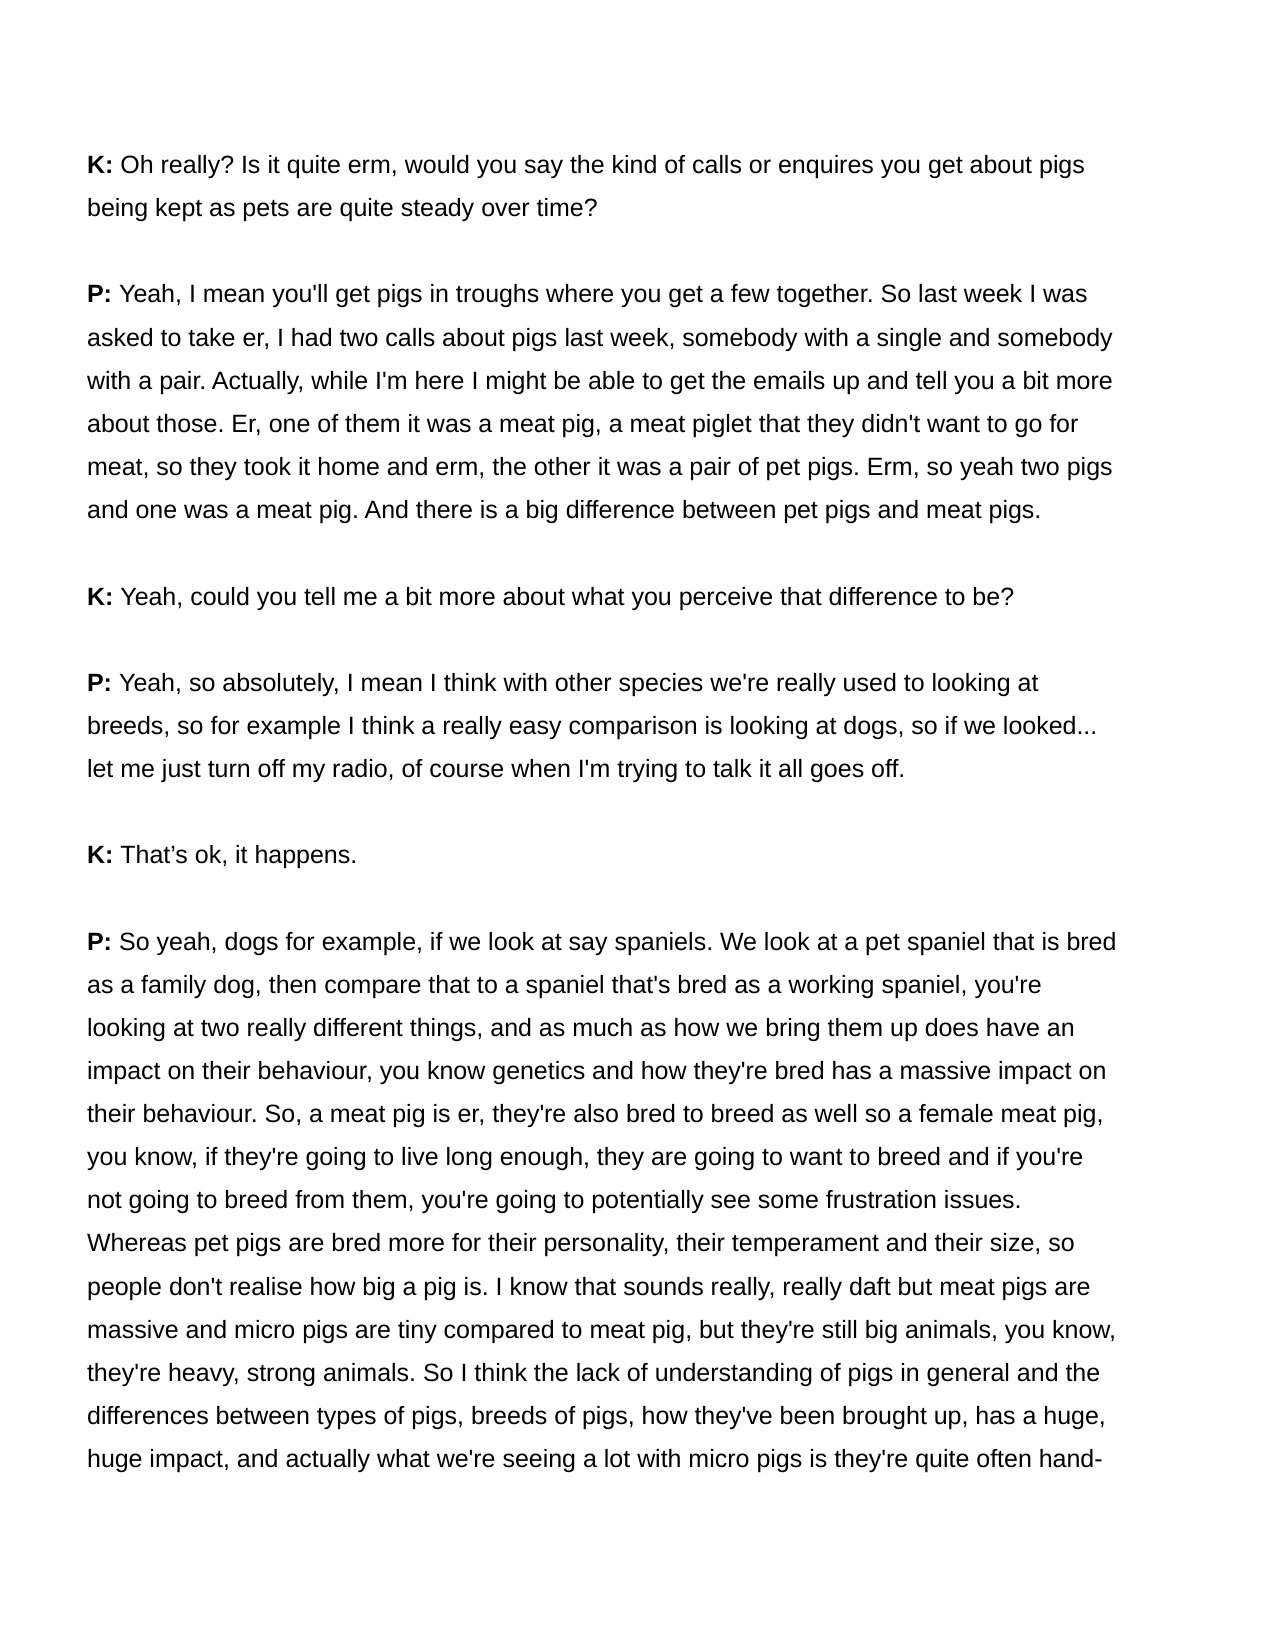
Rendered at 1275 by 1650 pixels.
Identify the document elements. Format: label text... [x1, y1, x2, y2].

text P: Yeah, I mean you'll get pigs in troughs where you get a few together. So last week I was asked to take er, I had two calls about pigs last week, somebody with a single and somebody with a pair. Actually, while I'm here I might be able to get the emails up and tell you a bit more about those. Er, one of them it was a meat pig, a meat piglet that they didn't want to go for meat, so they took it home and erm, the other it was a pair of pet pigs. Erm, so yeah two pigs and one was a meat pig. And there is a big difference between pet pigs and meat pigs. [87, 279, 1125, 524]
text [87, 927, 1125, 1473]
text K: That’s ok, it happens. [87, 840, 1125, 869]
text K: Oh really? Is it quite erm, would you say the kind of calls or enquires you get about pigs being kept as pets are quite steady over time? [87, 150, 1125, 222]
text K: Yeah, could you tell me a bit more about what you perceive that difference to be? [87, 581, 1125, 610]
text P: Yeah, so absolutely, I mean I think with other species we're really used to looking at breeds, so for example I think a really easy comparison is looking at dogs, so if we looked... let me just turn off my radio, of course when I'm trying to talk it all goes off. [87, 668, 1125, 783]
